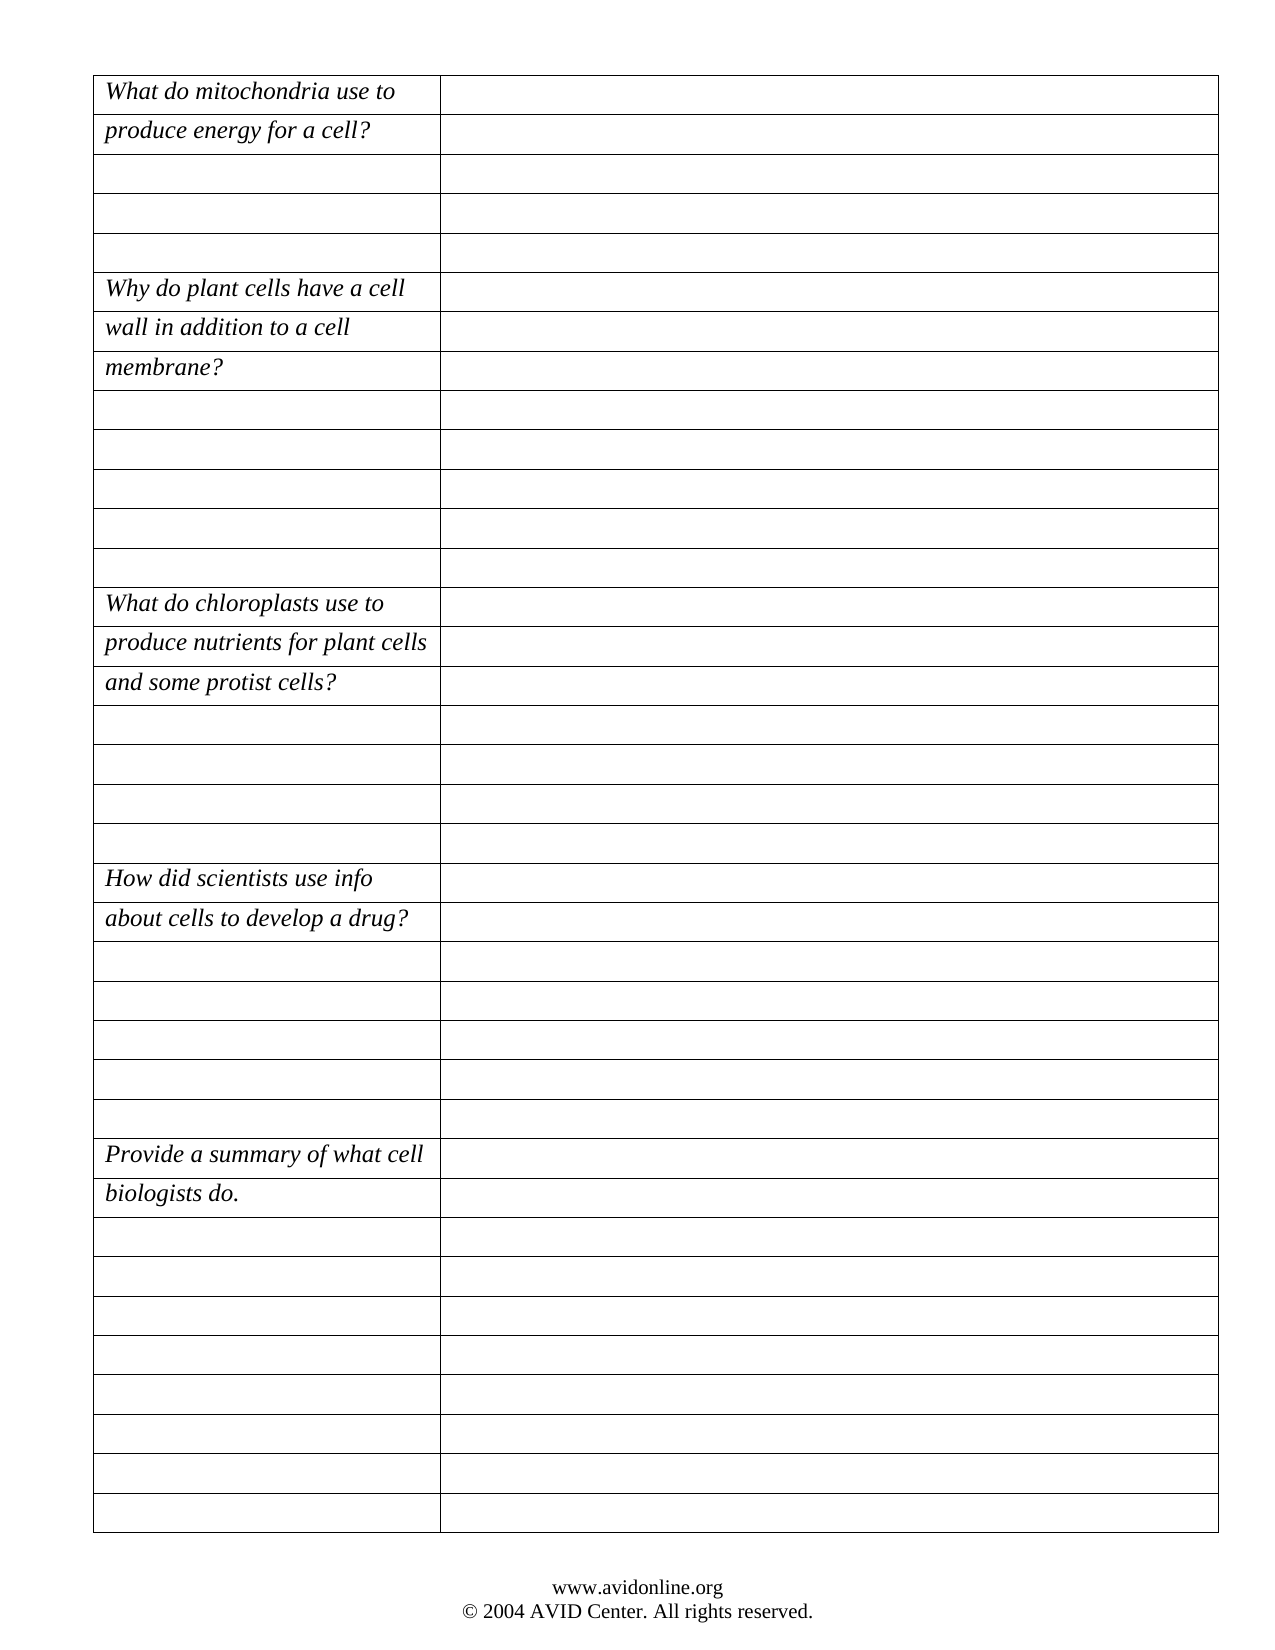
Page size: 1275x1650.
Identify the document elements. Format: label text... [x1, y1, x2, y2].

table_cell [94, 1494, 440, 1532]
table_cell [441, 312, 1218, 351]
table_cell [94, 470, 440, 508]
table_cell biologists do. [94, 1179, 440, 1217]
table_cell [441, 903, 1218, 941]
table_cell [94, 1336, 440, 1374]
table_cell [94, 785, 440, 823]
table_cell [441, 352, 1218, 390]
table_cell produce nutrients for plant cells [94, 627, 440, 666]
table_cell What do chloroplasts use to [94, 588, 440, 626]
table_cell [441, 627, 1218, 666]
table_cell [441, 155, 1218, 193]
table_cell [441, 1494, 1218, 1532]
table_cell [94, 1060, 440, 1099]
table_cell about cells to develop a drug? [94, 903, 440, 941]
table_cell and some protist cells? [94, 667, 440, 705]
table_cell [441, 509, 1218, 547]
table_cell [94, 942, 440, 981]
table_cell [441, 1454, 1218, 1492]
table_cell [441, 234, 1218, 272]
table_cell [441, 1139, 1218, 1177]
table_cell [441, 1060, 1218, 1099]
table_cell [441, 982, 1218, 1020]
table_cell Provide a summary of what cell [94, 1139, 440, 1177]
table_cell [441, 864, 1218, 902]
table_cell [441, 1179, 1218, 1217]
table_cell [94, 509, 440, 547]
table_cell [441, 667, 1218, 705]
table_cell [94, 1100, 440, 1138]
table_cell [441, 1297, 1218, 1335]
table_cell Why do plant cells have a cell [94, 273, 440, 311]
table_cell [441, 76, 1218, 114]
table_cell [94, 1218, 440, 1256]
table_cell [94, 155, 440, 193]
table_cell [441, 1218, 1218, 1256]
table_cell [94, 1021, 440, 1059]
table_cell [441, 706, 1218, 744]
table_cell [94, 1375, 440, 1414]
table_cell wall in addition to a cell [94, 312, 440, 351]
table_cell [94, 1297, 440, 1335]
table_cell [441, 745, 1218, 784]
table_cell [94, 1257, 440, 1296]
table_cell What do mitochondria use to [94, 76, 440, 114]
table_cell [94, 234, 440, 272]
table_cell [441, 1100, 1218, 1138]
table_cell [94, 706, 440, 744]
table_cell How did scientists use info [94, 864, 440, 902]
table_cell [441, 824, 1218, 862]
table_cell [94, 430, 440, 469]
table_cell [441, 470, 1218, 508]
table_cell produce energy for a cell? [94, 115, 440, 154]
table_cell [94, 391, 440, 429]
table_cell [441, 1021, 1218, 1059]
table_cell [441, 785, 1218, 823]
table_cell [441, 1375, 1218, 1414]
table_cell membrane? [94, 352, 440, 390]
table_cell [441, 391, 1218, 429]
table_cell [94, 824, 440, 862]
table_cell [94, 1454, 440, 1492]
table_cell [441, 549, 1218, 587]
table_cell [441, 942, 1218, 981]
table_cell [94, 194, 440, 232]
table_cell [441, 1257, 1218, 1296]
table_cell [94, 1415, 440, 1453]
table_cell [441, 1415, 1218, 1453]
table_cell [441, 1336, 1218, 1374]
table_cell [94, 982, 440, 1020]
table_cell [441, 588, 1218, 626]
table_cell [441, 430, 1218, 469]
table_cell [441, 273, 1218, 311]
table_cell [94, 745, 440, 784]
table_cell [94, 549, 440, 587]
table_cell [441, 115, 1218, 154]
table_cell [441, 194, 1218, 232]
